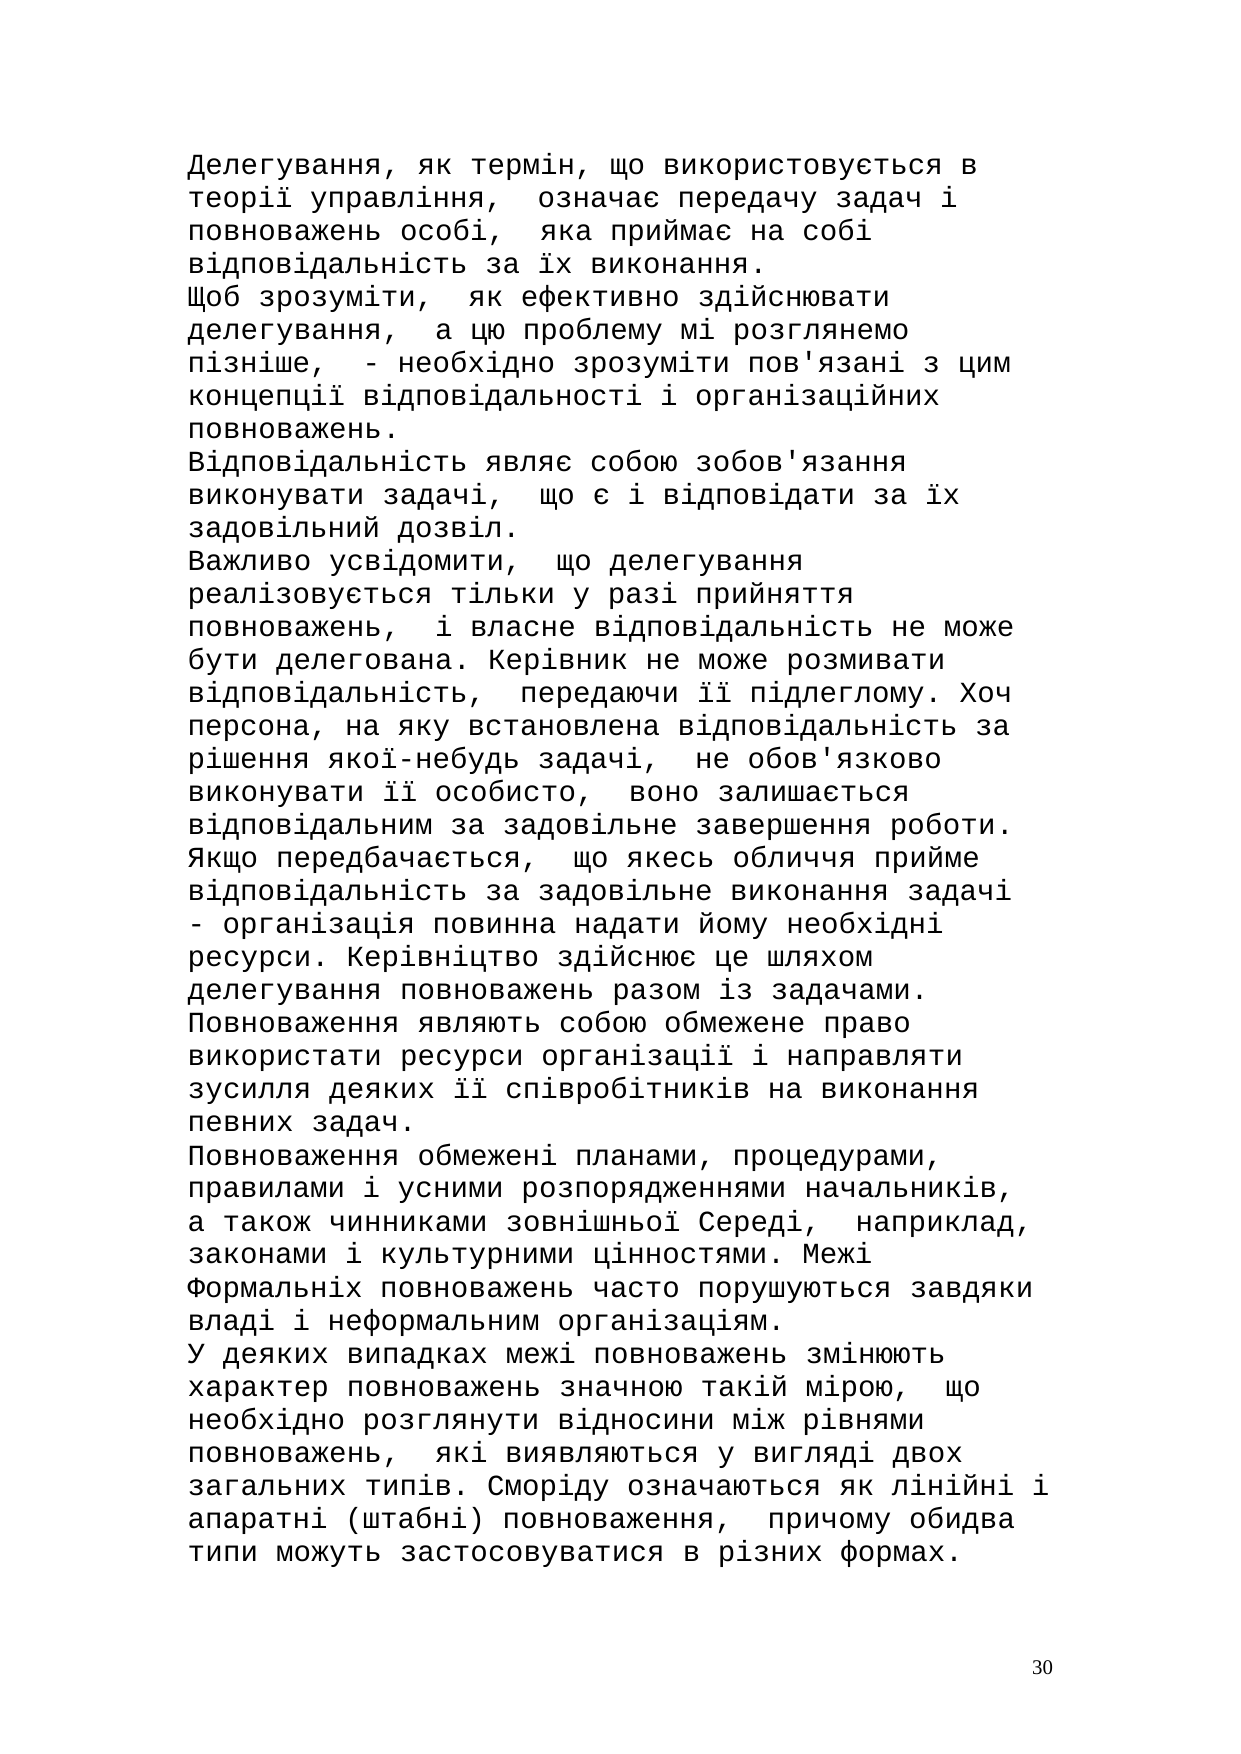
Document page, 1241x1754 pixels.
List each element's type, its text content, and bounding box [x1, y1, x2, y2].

text Важливо усвідомити, що делегування реалізовується тільки у разі прийняття повноважень, і власне відповідальність не може бути делегована. Керівник не може розмивати відповідальність, передаючи її підлеглому. Хоч персона, на яку встановлена відповідальність за рішення якої-небудь задачі, не обов'язково виконувати її особисто, воно залишається відповідальним за задовільне завершення роботи. [187, 546, 1053, 843]
text Повноваження обмежені планами, процедурами, правилами і усними розпорядженнями начальників, а також чинниками зовнішньої Середі, наприклад, законами і культурними цінностями. Межі Формальніх повноважень часто порушуються завдяки владі і неформальним організаціям. [187, 1141, 1053, 1339]
text Щоб зрозуміти, як ефективно здійснювати делегування, а цю проблему мі розглянемо пізніше, - необхідно зрозуміти пов'язані з цим концепції відповідальності і організаційних повноважень. [187, 282, 1053, 447]
text У деяких випадках межі повноважень змінюють характер повноважень значною такій мірою, що необхідно розглянути відносини між рівнями повноважень, які виявляються у вигляді двох загальних типів. Сморіду означаються як лінійні і апаратні (штабні) повноваження, причому обидва типи можуть застосовуватися в різних формах. [187, 1339, 1053, 1570]
text Якщо передбачається, що якесь обличчя прийме відповідальність за задовільне виконання задачі - організація повинна надати йому необхідні ресурси. Керівніцтво здійснює це шляхом делегування повноважень разом із задачами. [187, 843, 1053, 1008]
text Відповідальність являє собою зобов'язання виконувати задачі, що є і відповідати за їх задовільний дозвіл. [187, 447, 1053, 546]
text Повноваження являють собою обмежене право використати ресурси організації і направляти зусилля деяких її співробітників на виконання певних задач. [187, 1008, 1053, 1141]
text Делегування, як термін, що використовується в теорії управління, означає передачу задач і повноважень особі, яка приймає на собі відповідальність за їх виконання. [187, 150, 1053, 282]
